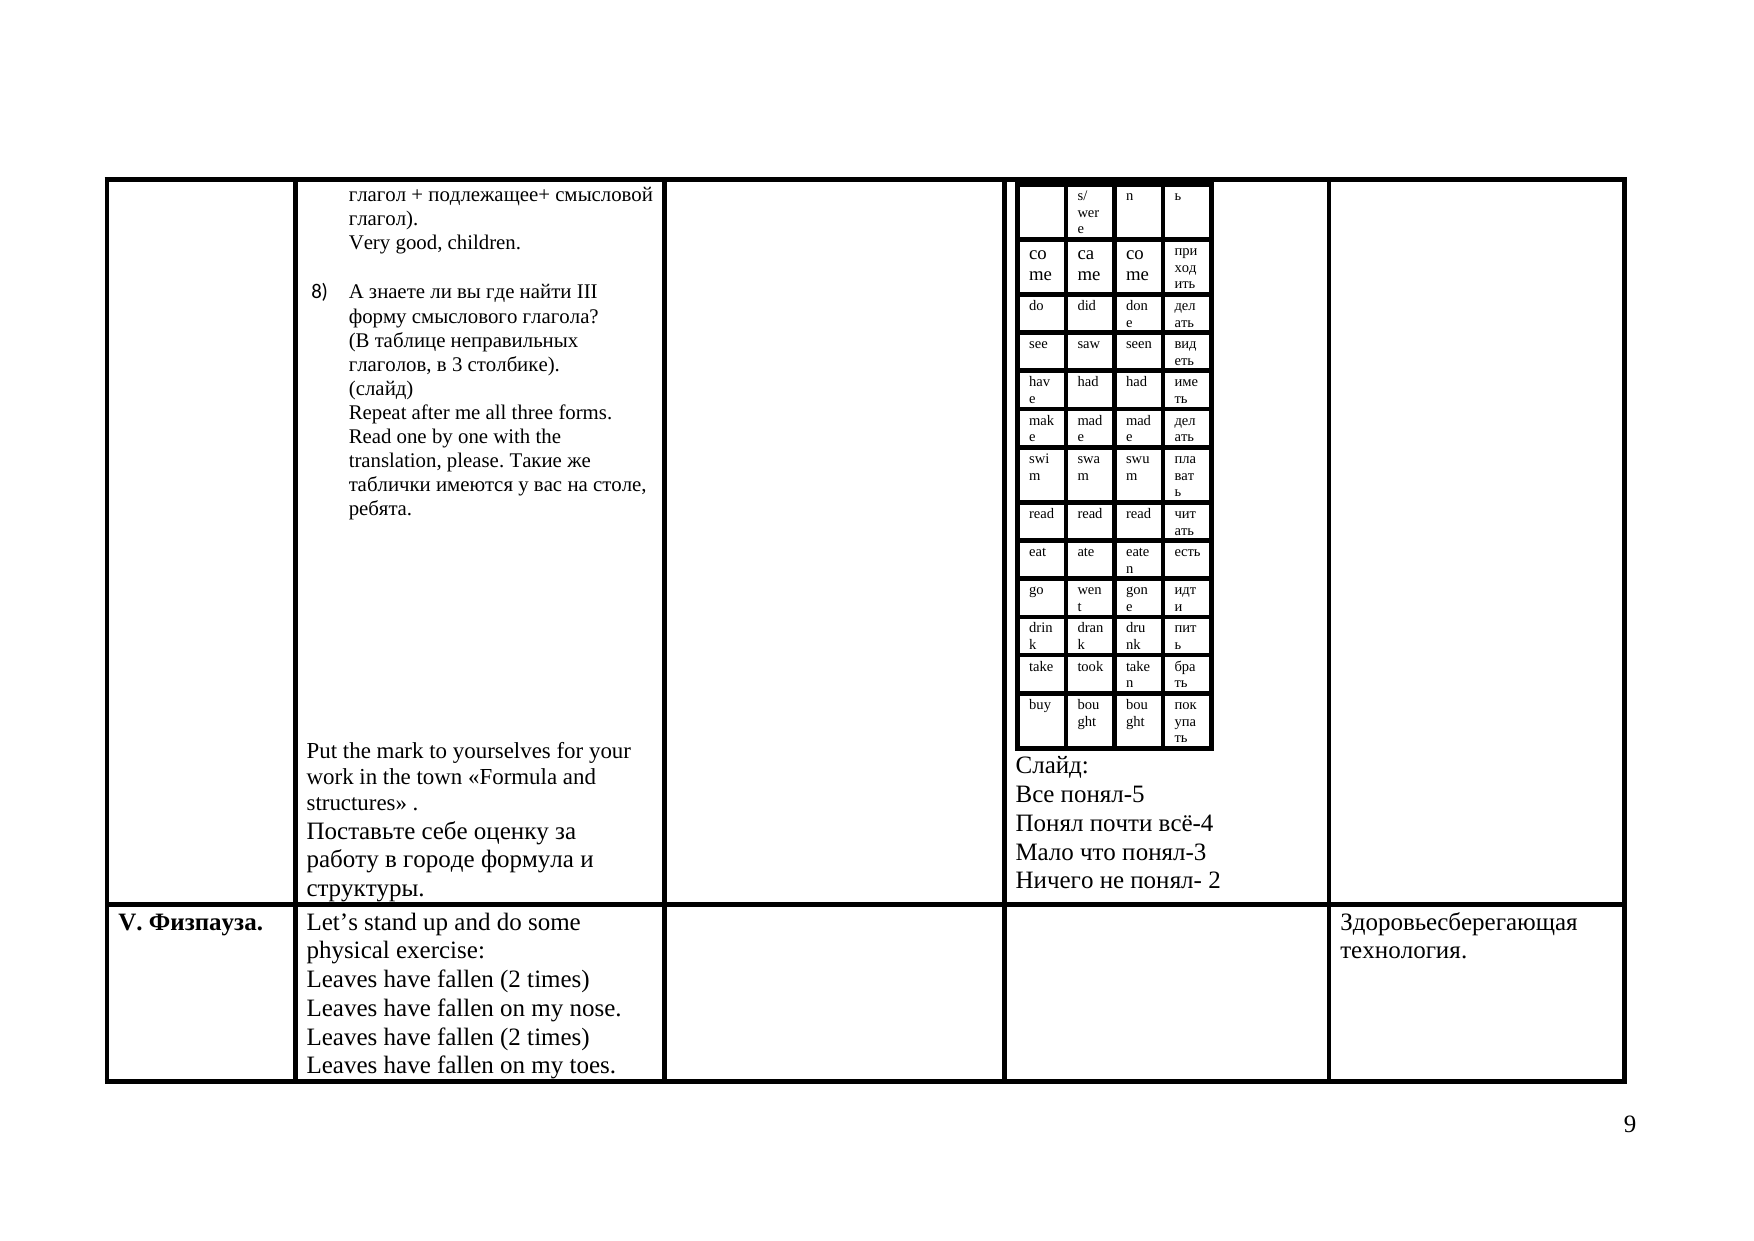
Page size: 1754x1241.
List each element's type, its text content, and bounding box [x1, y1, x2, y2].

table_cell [1331, 182, 1622, 902]
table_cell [1331, 907, 1622, 1079]
table_cell [667, 907, 1002, 1079]
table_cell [298, 907, 662, 1079]
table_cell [298, 182, 662, 902]
table_cell [1007, 907, 1327, 1079]
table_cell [109, 182, 293, 902]
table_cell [1007, 182, 1327, 902]
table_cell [667, 182, 1002, 902]
table_cell V. Физпауза. [109, 907, 293, 1079]
